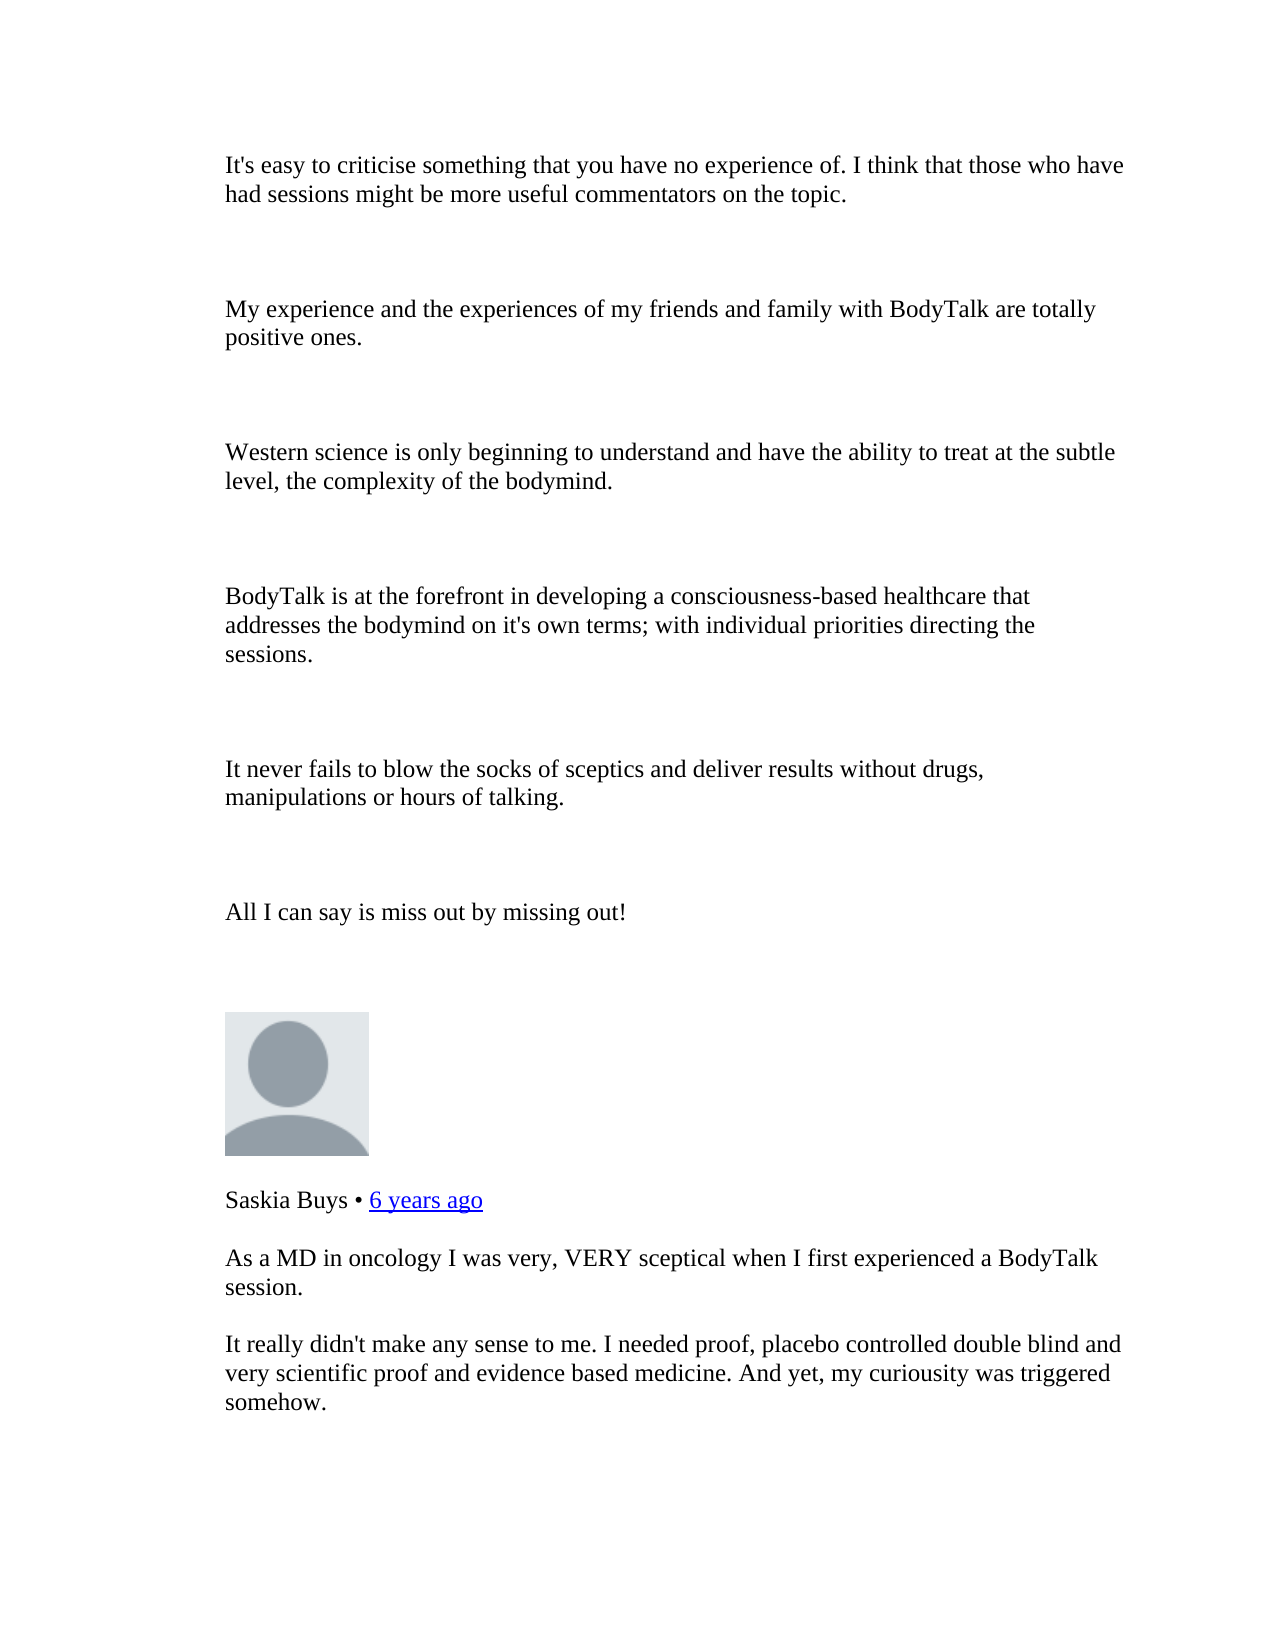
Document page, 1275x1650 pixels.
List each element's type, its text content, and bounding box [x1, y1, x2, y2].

picture [225, 1012, 369, 1156]
text Saskia Buys • 6 years ago [225, 1185, 1125, 1214]
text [225, 1243, 1125, 1473]
text It's easy to criticise something that you have no experience of. I think that those who have had sessions might be more useful commentators on the topic. My experience and the experiences of my friends and family with BodyTalk are totally positive ones. Western science is only beginning to understand and have the ability to treat at the subtle level, the complexity of the bodymind. BodyTalk is at the forefront in developing a consciousness-based healthcare that addresses the bodymind on it's own terms; with individual priorities directing the sessions. It never fails to blow the socks of sceptics and deliver results without drugs, manipulations or hours of talking. All I can say is miss out by missing out! [225, 150, 1125, 983]
